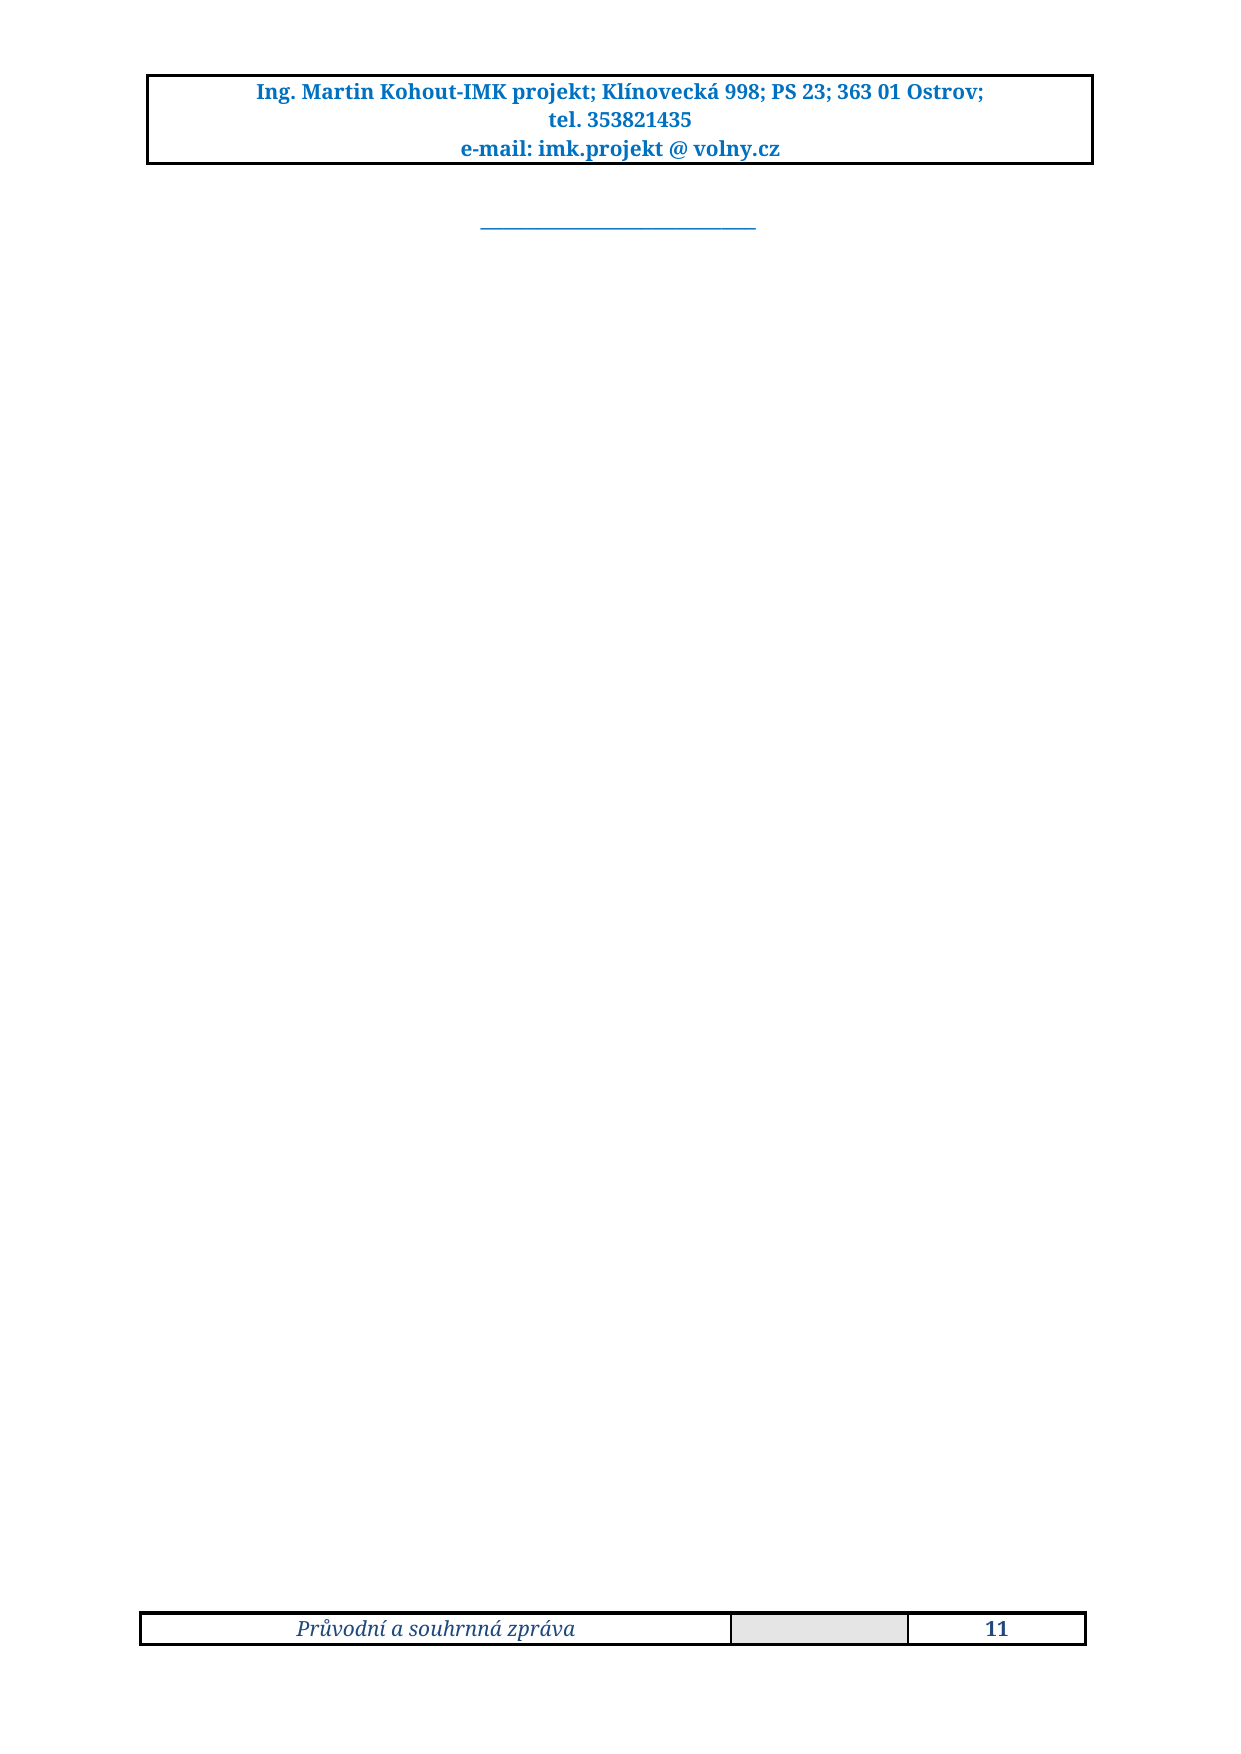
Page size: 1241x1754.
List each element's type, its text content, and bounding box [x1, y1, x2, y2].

text ________________________ [148, 199, 1092, 233]
